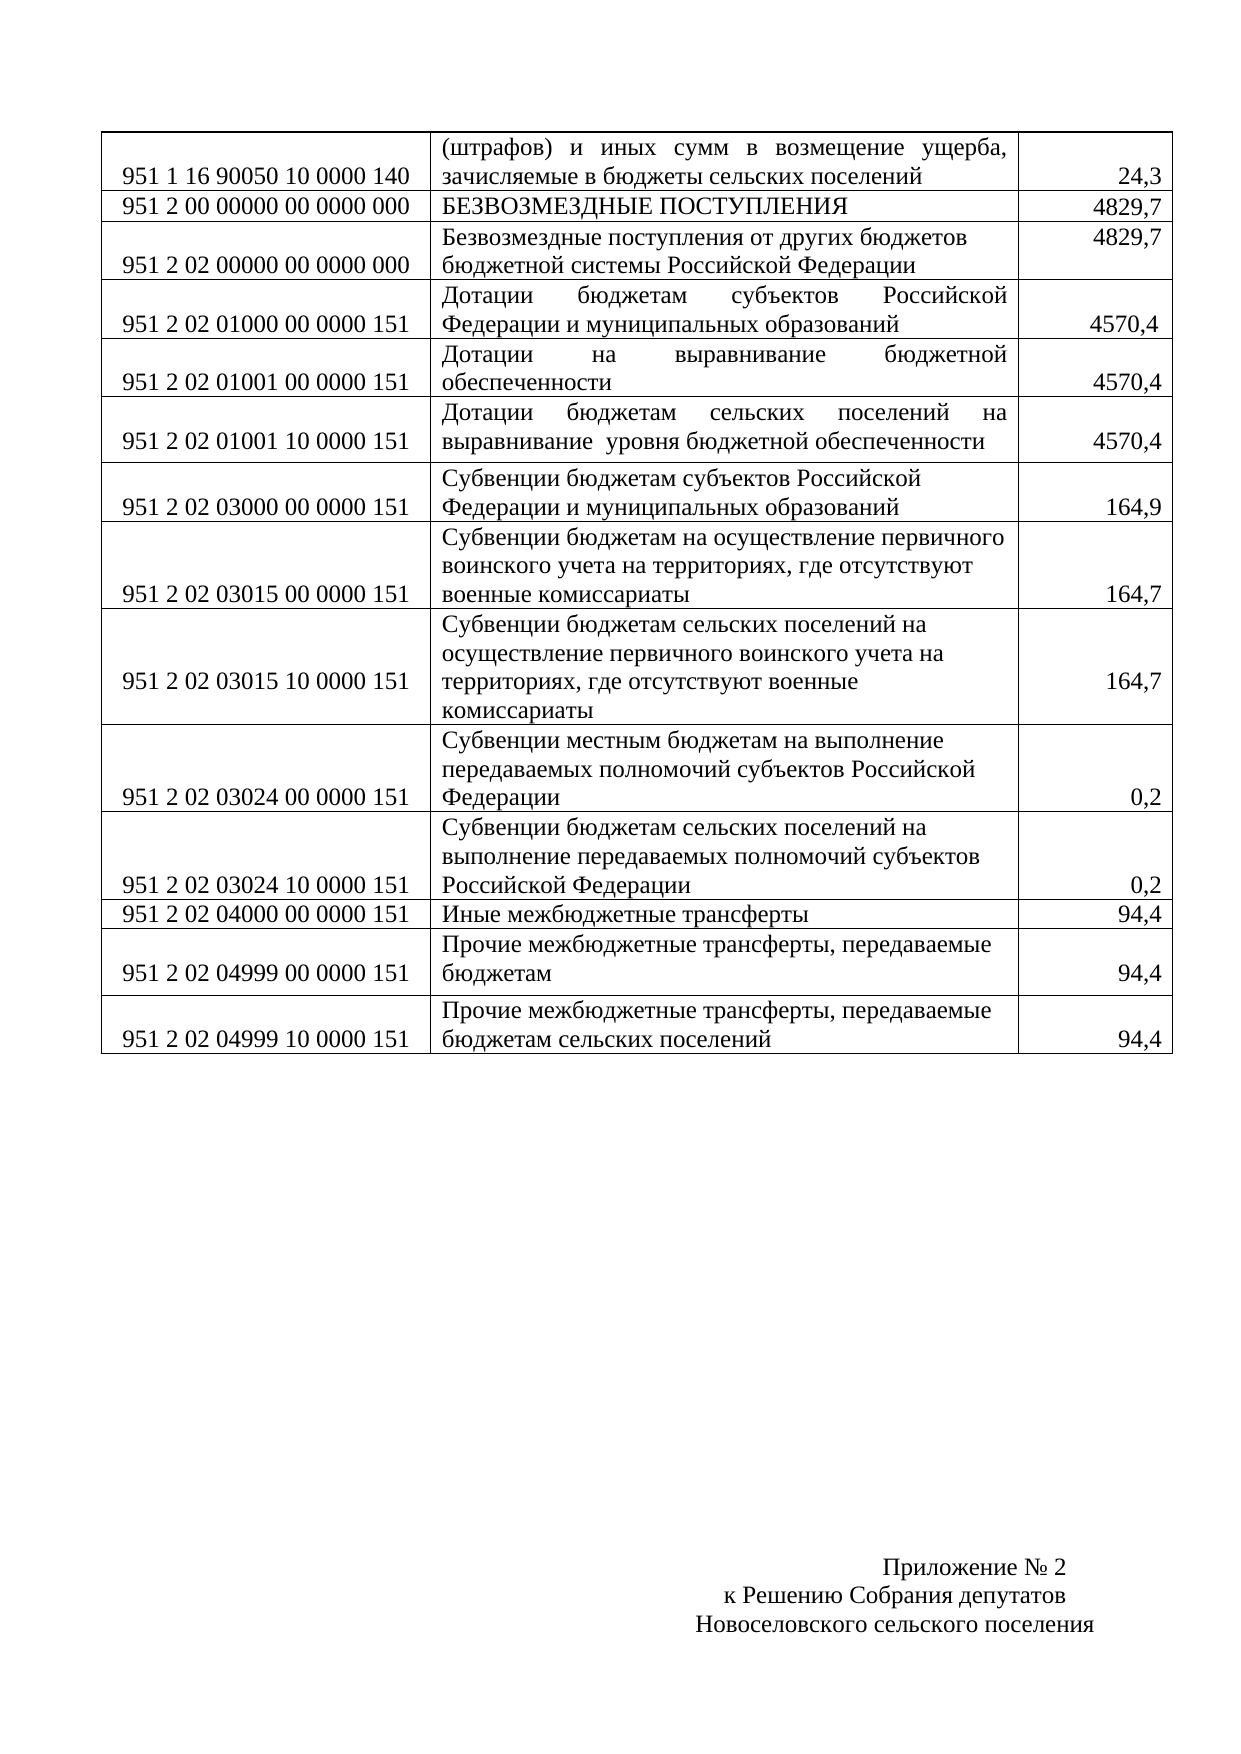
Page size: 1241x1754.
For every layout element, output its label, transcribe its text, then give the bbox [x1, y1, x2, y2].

table_cell Субвенции бюджетам сельских поселений на выполнение передаваемых полномочий субъектов Российской Федерации [431, 812, 1018, 898]
table_cell 951 2 02 01000 00 0000 151 [102, 280, 430, 338]
table_cell Безвозмездные поступления от других бюджетов бюджетной системы Российской Федерации [431, 222, 1018, 279]
text к Решению Собрания депутатов [635, 1580, 1155, 1609]
table_cell 164,7 [1019, 609, 1172, 724]
table_cell 951 2 02 03015 10 0000 151 [102, 609, 430, 724]
table_cell Прочие межбюджетные трансферты, передаваемые бюджетам [431, 929, 1018, 994]
table_cell 94,4 [1019, 929, 1172, 994]
table_cell 94,4 [1019, 996, 1172, 1053]
table_cell 94,4 [1019, 900, 1172, 928]
table_cell Дотации бюджетам сельских поселений на выравнивание уровня бюджетной обеспеченности [431, 397, 1018, 462]
table_cell 0,2 [1019, 812, 1172, 898]
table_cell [431, 133, 1018, 190]
table_cell БЕЗВОЗМЕЗДНЫЕ ПОСТУПЛЕНИЯ [431, 191, 1018, 221]
table_cell 4570,4 [1019, 397, 1172, 462]
table_cell Прочие межбюджетные трансферты, передаваемые бюджетам сельских поселений [431, 996, 1018, 1053]
table_cell Субвенции бюджетам сельских поселений на осуществление первичного воинского учета на территориях, где отсутствуют военные комиссариаты [431, 609, 1018, 724]
table_cell 4829,7 [1019, 222, 1172, 279]
table_cell 24,3 [1019, 133, 1172, 190]
text Приложение № 2 [103, 1552, 1155, 1580]
table_cell 951 2 02 04000 00 0000 151 [102, 900, 430, 928]
table_cell 951 2 02 03015 00 0000 151 [102, 522, 430, 608]
table_cell 951 2 02 04999 00 0000 151 [102, 929, 430, 994]
table_cell 4829,7 [1019, 191, 1172, 221]
table_cell 4570,4 [1019, 339, 1172, 396]
table_cell 951 2 02 03024 10 0000 151 [102, 812, 430, 898]
table_cell Дотации бюджетам субъектов Российской Федерации и муниципальных образований [431, 280, 1018, 338]
table_cell 951 2 00 00000 00 0000 000 [102, 191, 430, 221]
table_cell Субвенции бюджетам субъектов Российской Федерации и муниципальных образований [431, 463, 1018, 521]
table_cell 164,9 [1019, 463, 1172, 521]
table_cell 951 2 02 03000 00 0000 151 [102, 463, 430, 521]
text Новоселовского сельского поселения [635, 1609, 1155, 1638]
table_cell 951 2 02 03024 00 0000 151 [102, 725, 430, 811]
table_cell 951 2 02 01001 00 0000 151 [102, 339, 430, 396]
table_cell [102, 133, 430, 190]
table_cell 4570,4 [1019, 280, 1172, 338]
table_cell Субвенции бюджетам на осуществление первичного воинского учета на территориях, где отсутствуют военные комиссариаты [431, 522, 1018, 608]
table_cell Иные межбюджетные трансферты [431, 900, 1018, 928]
table_cell 164,7 [1019, 522, 1172, 608]
table_cell 0,2 [1019, 725, 1172, 811]
table_cell 951 2 02 04999 10 0000 151 [102, 996, 430, 1053]
table_cell Дотации на выравнивание бюджетной обеспеченности [431, 339, 1018, 396]
table_cell 951 2 02 01001 10 0000 151 [102, 397, 430, 462]
table_cell 951 2 02 00000 00 0000 000 [102, 222, 430, 279]
table_cell Субвенции местным бюджетам на выполнение передаваемых полномочий субъектов Российской Федерации [431, 725, 1018, 811]
